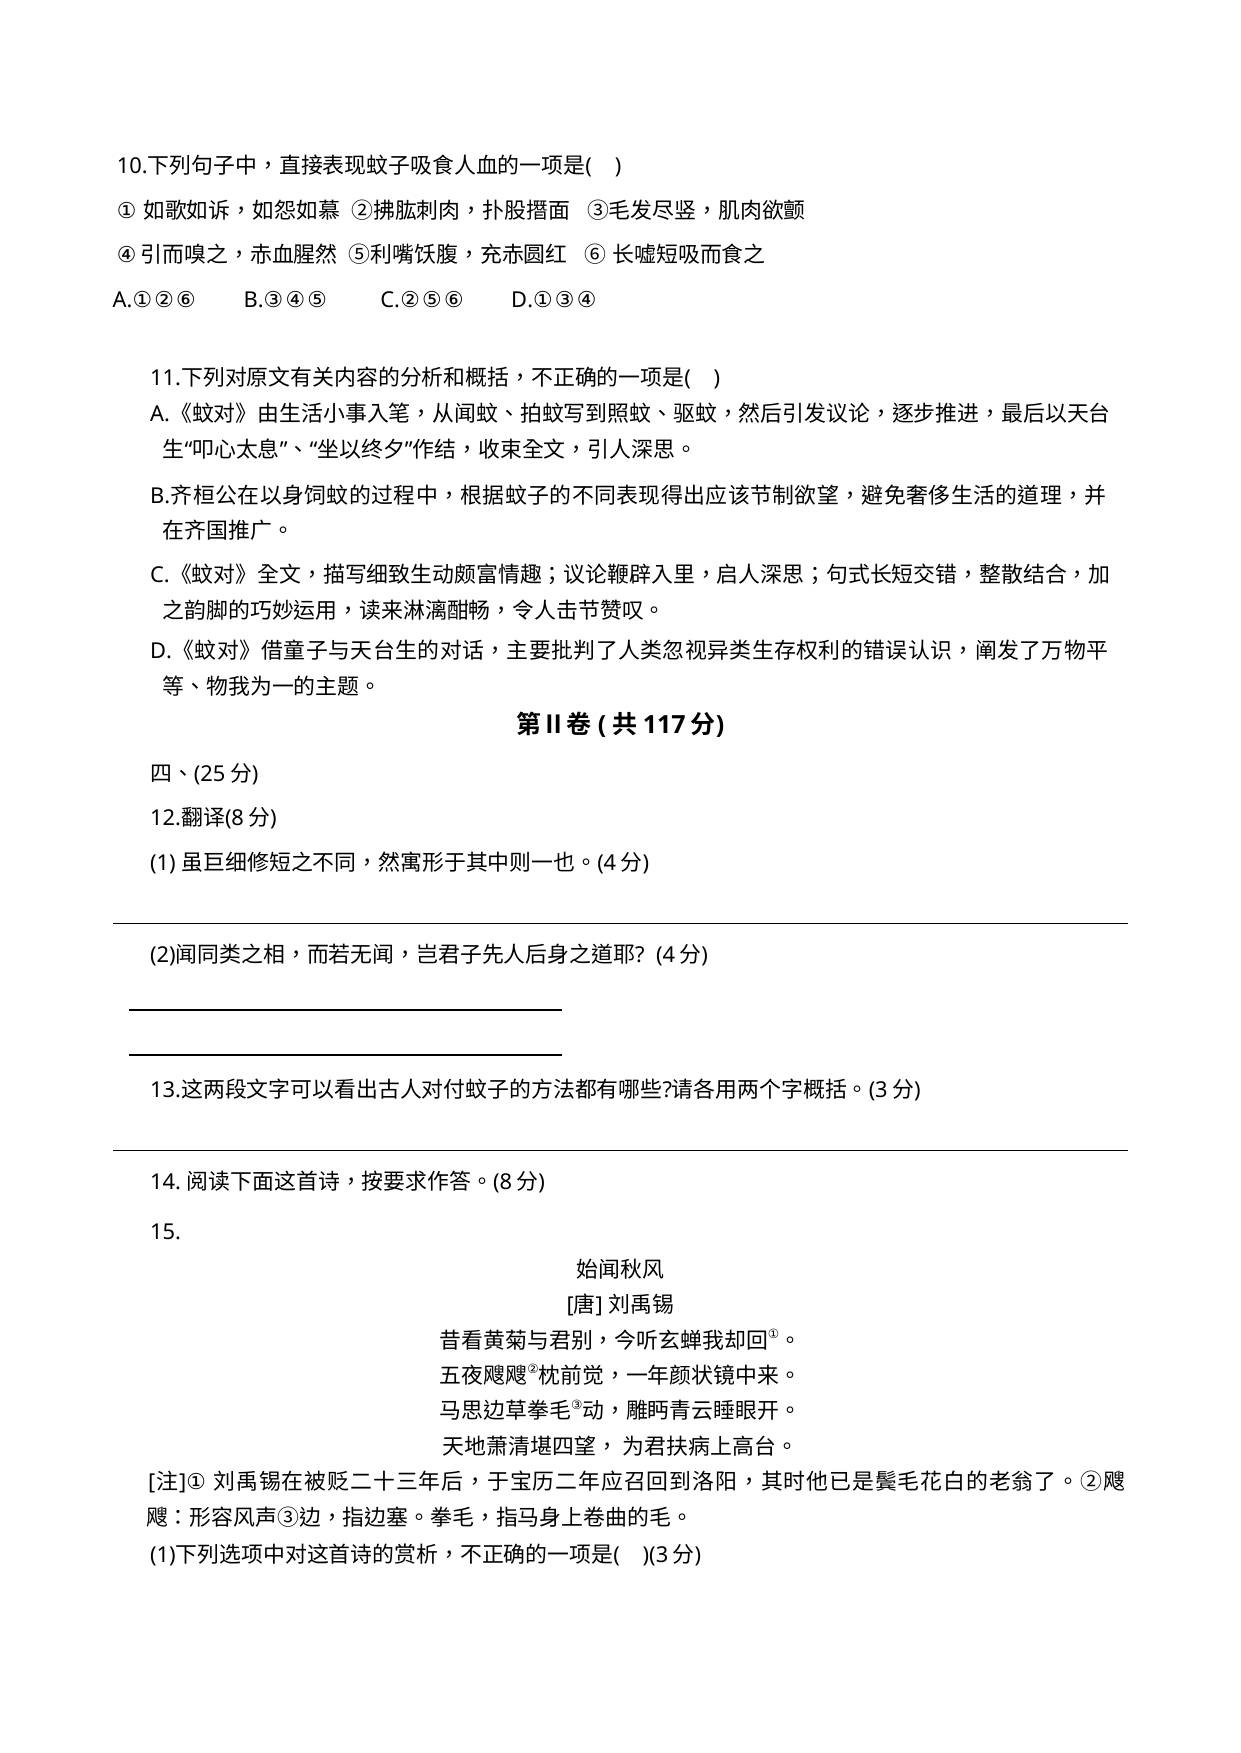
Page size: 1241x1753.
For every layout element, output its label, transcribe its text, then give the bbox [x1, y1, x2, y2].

text (2)闻同类之相，而若无闻，岂君子先人后身之道耶? (4分) [150, 939, 1128, 969]
text 10.下列句子中，直接表现蚊子吸食人血的一项是( ) [117, 150, 1128, 180]
text 始闻秋风 [112, 1246, 1128, 1284]
text 马思边草拳毛③动，雕眄青云睡眼开。 [112, 1390, 1128, 1425]
text 五夜飕飕②枕前觉，一年颜状镜中来。 [112, 1354, 1128, 1390]
text (1)下列选项中对这首诗的赏析，不正确的一项是( )(3分) [150, 1532, 1128, 1569]
text ④引而嗅之，赤血腥然 ⑤利嘴饫腹，充赤圆红 ⑥ 长嘘短吸而食之 [117, 239, 1128, 269]
text A.《蚊对》由生活小事入笔，从闻蚊、拍蚊写到照蚊、驱蚊，然后引发议论，逐步推进，最后以天台生“叩心太息”、“坐以终夕”作结，收束全文，引人深思。 [150, 398, 1111, 463]
text (1) 虽巨细修短之不同，然寓形于其中则一也。(4分) [150, 847, 1128, 877]
text 11.下列对原文有关内容的分析和概括，不正确的一项是( ) [150, 362, 1128, 392]
text [唐] 刘禹锡 [112, 1284, 1128, 1319]
text [注]①刘禹锡在被贬二十三年后，于宝历二年应召回到洛阳，其时他已是鬓毛花白的老翁了。②飕飕：形容风声③边，指边塞。拳毛，指马身上卷曲的毛。 [146, 1461, 1128, 1532]
text 昔看黄菊与君别，今听玄蝉我却回①。 [112, 1319, 1128, 1354]
list 阅读下面这首诗，按要求作答。(8分) [150, 1166, 1128, 1196]
text 12.翻译(8分) [150, 802, 1128, 832]
text 第Ⅱ卷 ( 共117分) [112, 707, 1128, 741]
text ①如歌如诉，如怨如慕 ②拂肱刺肉，扑股撍面 ③毛发尽竖，肌肉欲颤 [117, 195, 1128, 224]
text 13.这两段文字可以看出古人对付蚊子的方法都有哪些?请各用两个字概括。(3分) [150, 1073, 1128, 1103]
text D.《蚊对》借童子与天台生的对话，主要批判了人类忽视异类生存权利的错误认识，阐发了万物平等、物我为一的主题。 [150, 635, 1109, 701]
text A.①②⑥ B.③④⑤ C.②⑤⑥ D.①③④ [112, 284, 1128, 314]
text B.齐桓公在以身饲蚊的过程中，根据蚊子的不同表现得出应该节制欲望，避免奢侈生活的道理，并在齐国推广。 [150, 480, 1109, 545]
text C.《蚊对》全文，描写细致生动颇富情趣；议论鞭辟入里，启人深思；句式长短交错，整散结合，加之韵脚的巧妙运用，读来淋漓酣畅，令人击节赞叹。 [150, 559, 1111, 625]
text 天地萧清堪四望， 为君扶病上高台。 [112, 1425, 1128, 1461]
text 四、(25分) [150, 758, 1128, 787]
